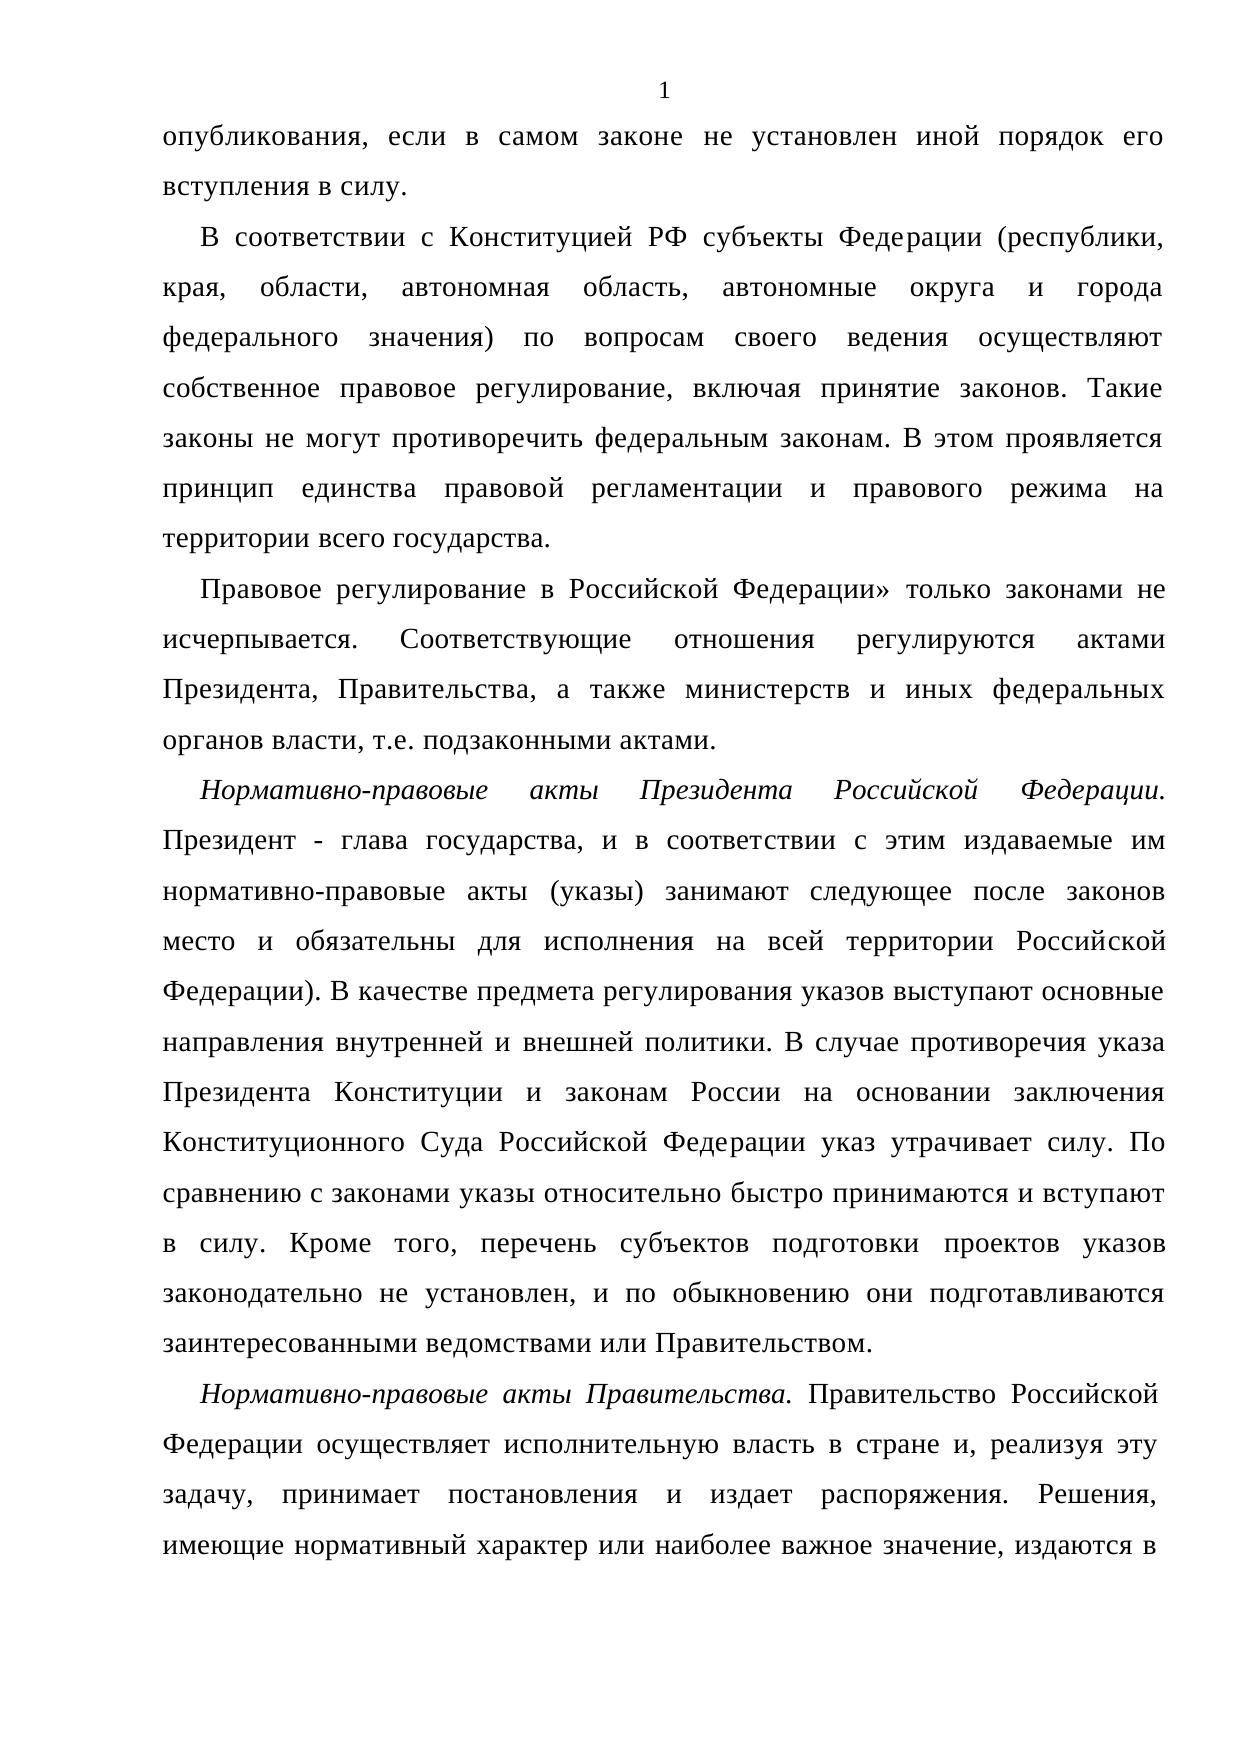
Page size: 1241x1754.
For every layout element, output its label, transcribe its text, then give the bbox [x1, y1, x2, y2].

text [162, 1376, 1159, 1560]
text Правовое регулирование в Российской Федерации» только законами не исчерпывается. Соответствующие отношения регулируются актами Президента, Правительства, а также министерств и иных федеральных органов власти, т.е. подзаконными актами. [162, 571, 1166, 755]
text Нормативно-правовые акты Президента Российской Федерации. Президент - глава государства, и в соответствии с этим издаваемые им нормативно-правовые акты (указы) занимают следующее после законов место и обязательны для исполнения на всей территории Российской Федерации). В качестве предмета регулирования указов выступают основные направления внутренней и внешней политики. В случае противоречия указа Президента Конституции и законам России на основании заключения Конституционного Суда Российской Федерации указ утрачивает силу. По сравнению с законами указы относительно быстро принимаются и вступают в силу. Кроме того, перечень субъектов подготовки проектов указов законодательно не установлен, и по обыкновению они подготавливаются заинтересованными ведомствами или Правительством. [162, 772, 1166, 1359]
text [162, 118, 1164, 202]
text В соответствии с Конституцией РФ субъекты Федерации (республики, края, области, автономная область, автономные округа и города федерального значения) по вопросам своего ведения осуществляют собственное правовое регулирование, включая принятие законов. Такие законы не могут противоречить федеральным законам. В этом проявляется принцип единства правовой регламентации и правового режима на территории всего государства. [162, 219, 1164, 554]
